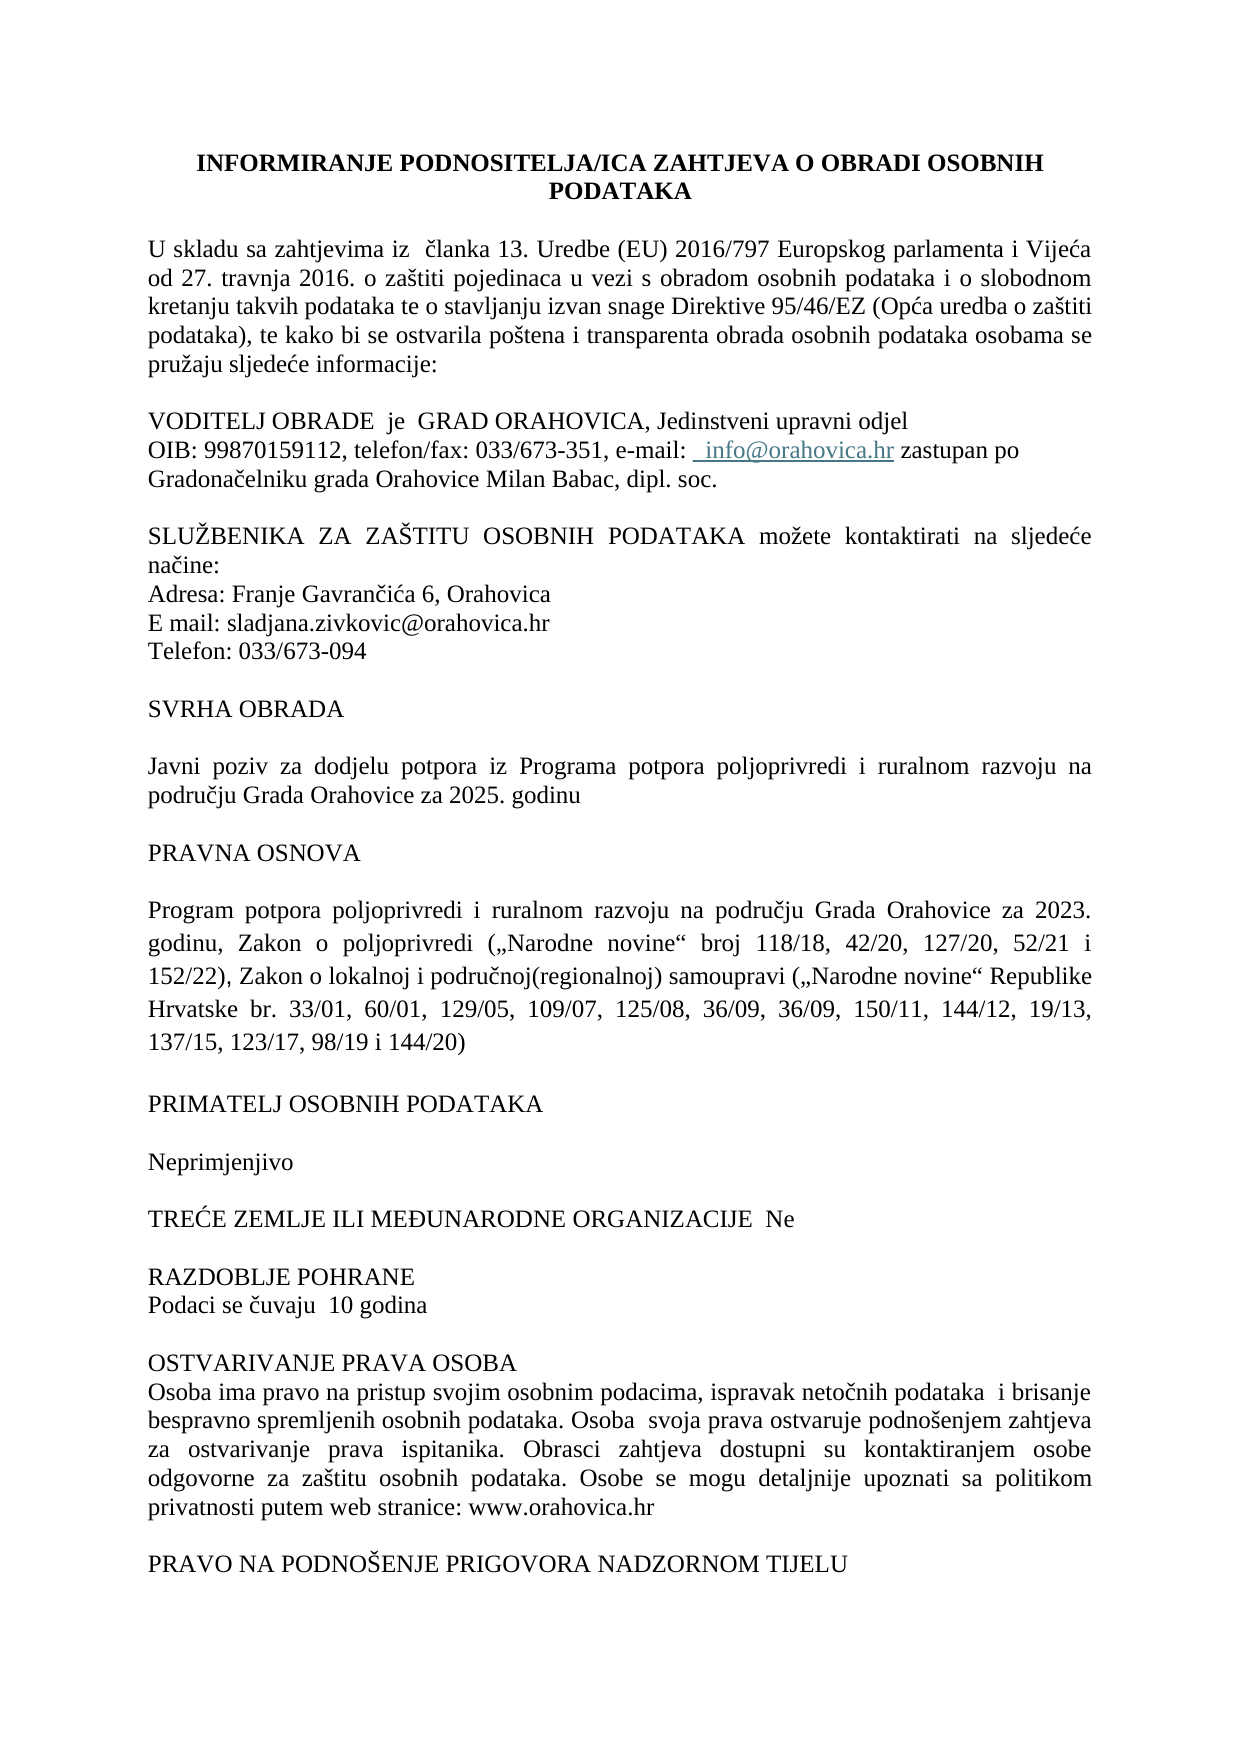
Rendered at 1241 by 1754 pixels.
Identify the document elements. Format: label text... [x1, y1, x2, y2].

text Neprimjenjivo [148, 1147, 1093, 1175]
text PRAVO NA PODNOŠENJE PRIGOVORA NADZORNOM TIJELU [148, 1549, 1093, 1578]
text U skladu sa zahtjevima iz članka 13. Uredbe (EU) 2016/797 Europskog parlamenta i Vijeća od 27. travnja 2016. o zaštiti pojedinaca u vezi s obradom osobnih podataka i o slobodnom kretanju takvih podataka te o stavljanju izvan snage Direktive 95/46/EZ (Opća uredba o zaštiti podataka), te kako bi se ostvarila poštena i transparenta obrada osobnih podataka osobama se pružaju sljedeće informacije: [148, 234, 1093, 378]
text Program potpora poljoprivredi i ruralnom razvoju na području Grada Orahovice za 2023. godinu, Zakon o poljoprivredi („Narodne novine“ broj 118/18, 42/20, 127/20, 52/21 i 152/22), Zakon o lokalnoj i područnoj(regionalnoj) samoupravi („Narodne novine“ Republike Hrvatske br. 33/01, 60/01, 129/05, 109/07, 125/08, 36/09, 36/09, 150/11, 144/12, 19/13, 137/15, 123/17, 98/19 i 144/20) [148, 895, 1093, 1056]
text PRIMATELJ OSOBNIH PODATAKA [148, 1089, 1093, 1118]
text SLUŽBENIKA ZA ZAŠTITU OSOBNIH PODATAKA možete kontaktirati na sljedeće načine: [148, 521, 1093, 579]
text TREĆE ZEMLJE ILI MEĐUNARODNE ORGANIZACIJE Ne [148, 1204, 1093, 1233]
text INFORMIRANJE PODNOSITELJA/ICA ZAHTJEVA O OBRADI OSOBNIH PODATAKA [148, 148, 1093, 205]
text Adresa: Franje Gavrančića 6, Orahovica [148, 579, 1093, 608]
text SVRHA OBRADA [148, 694, 1093, 723]
text Osoba ima pravo na pristup svojim osobnim podacima, ispravak netočnih podataka i brisanje bespravno spremljenih osobnih podataka. Osoba svoja prava ostvaruje podnošenjem zahtjeva za ostvarivanje prava ispitanika. Obrasci zahtjeva dostupni su kontaktiranjem osobe odgovorne za zaštitu osobnih podataka. Osobe se mogu detaljnije upoznati sa politikom privatnosti putem web stranice: www.orahovica.hr [148, 1377, 1093, 1520]
text E mail: sladjana.zivkovic@orahovica.hr [148, 608, 1093, 636]
text Podaci se čuvaju 10 godina [148, 1290, 1093, 1319]
text VODITELJ OBRADE je GRAD ORAHOVICA, Jedinstveni upravni odjel [148, 406, 1093, 435]
text PRAVNA OSNOVA [148, 838, 1093, 866]
text Telefon: 033/673-094 [148, 636, 1093, 665]
text RAZDOBLJE POHRANE [148, 1262, 1093, 1290]
text Javni poziv za dodjelu potpora iz Programa potpora poljoprivredi i ruralnom razvoju na području Grada Orahovice za 2025. godinu [148, 751, 1093, 809]
text OSTVARIVANJE PRAVA OSOBA [148, 1348, 1093, 1377]
text OIB: 99870159112, telefon/fax: 033/673-351, e-mail: _info@orahovica.hr zastupan po Gradonačelniku grada Orahovice Milan Babac, dipl. soc. [148, 435, 1093, 493]
